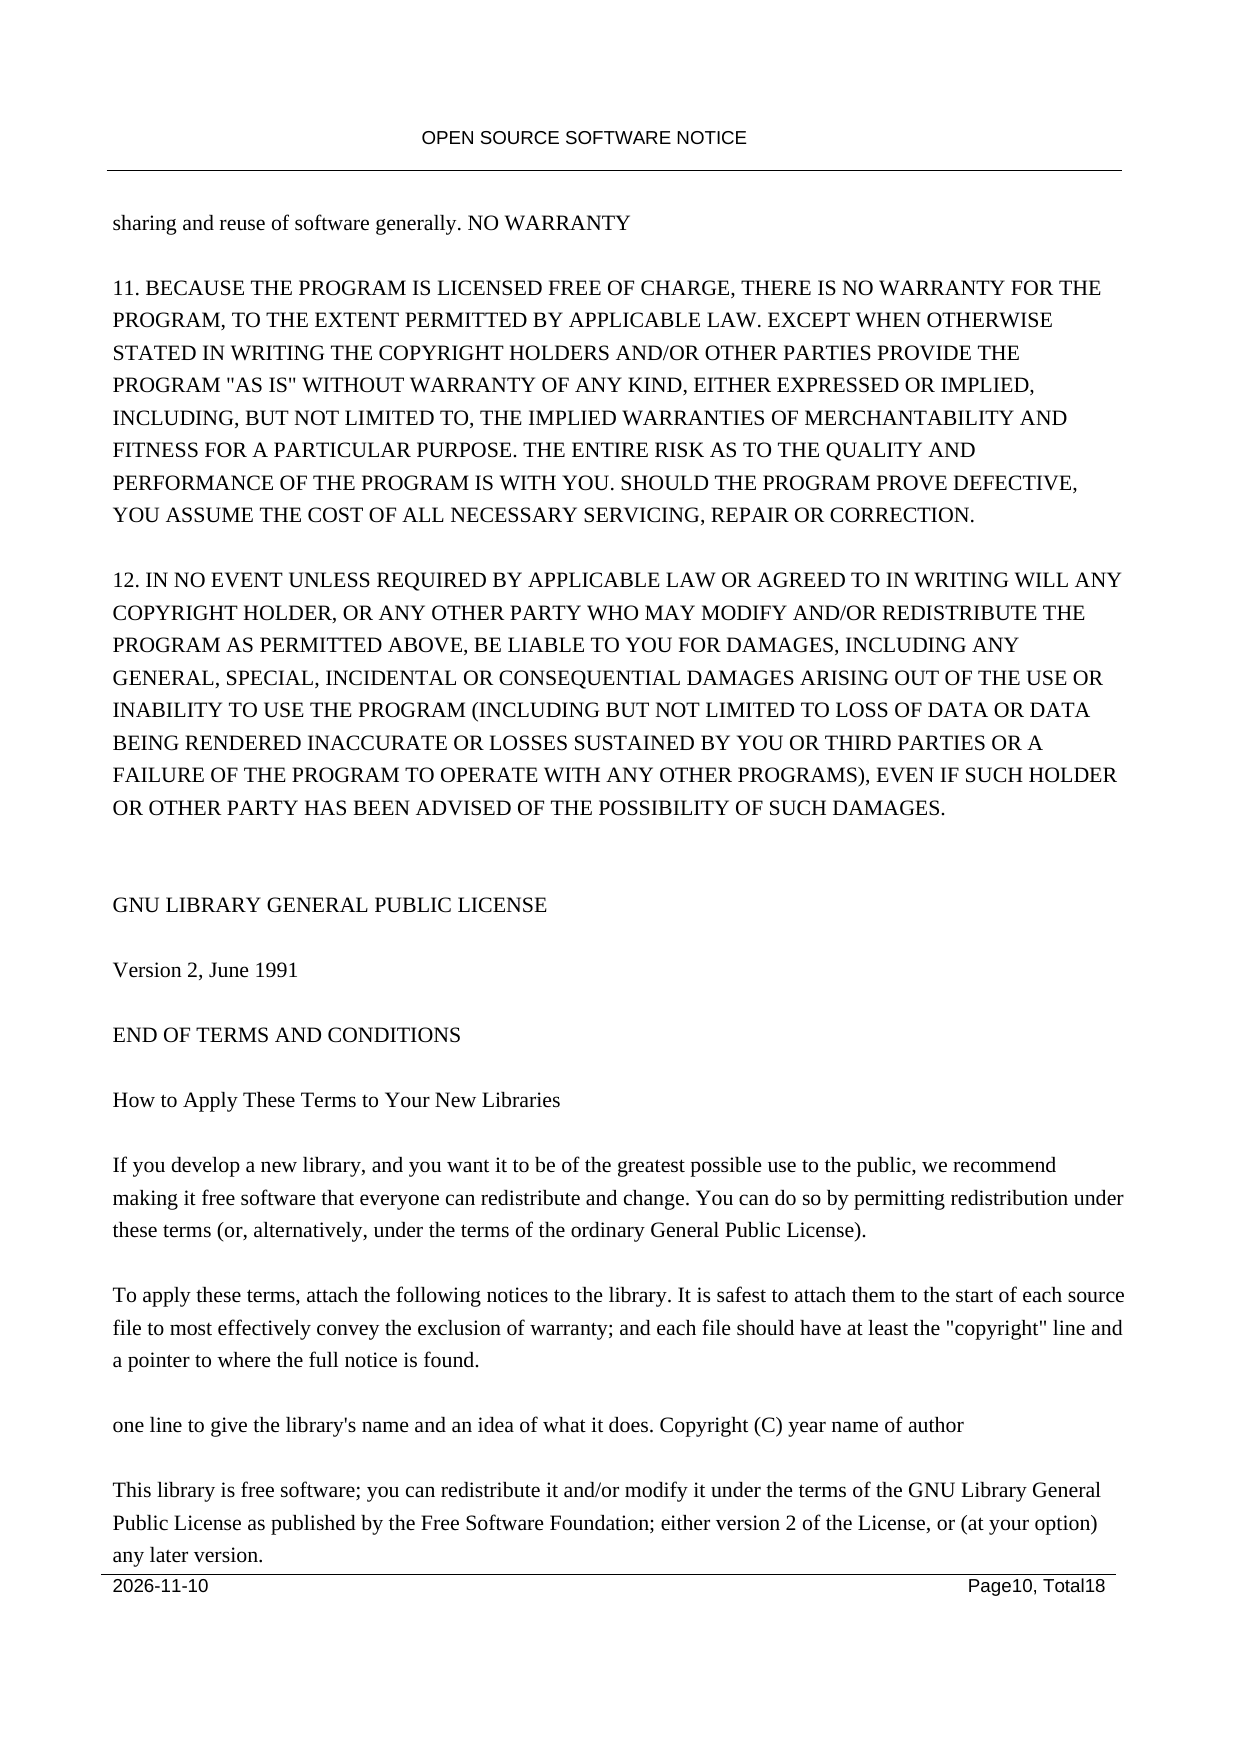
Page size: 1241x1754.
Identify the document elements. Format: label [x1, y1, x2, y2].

text [112, 206, 1128, 1571]
